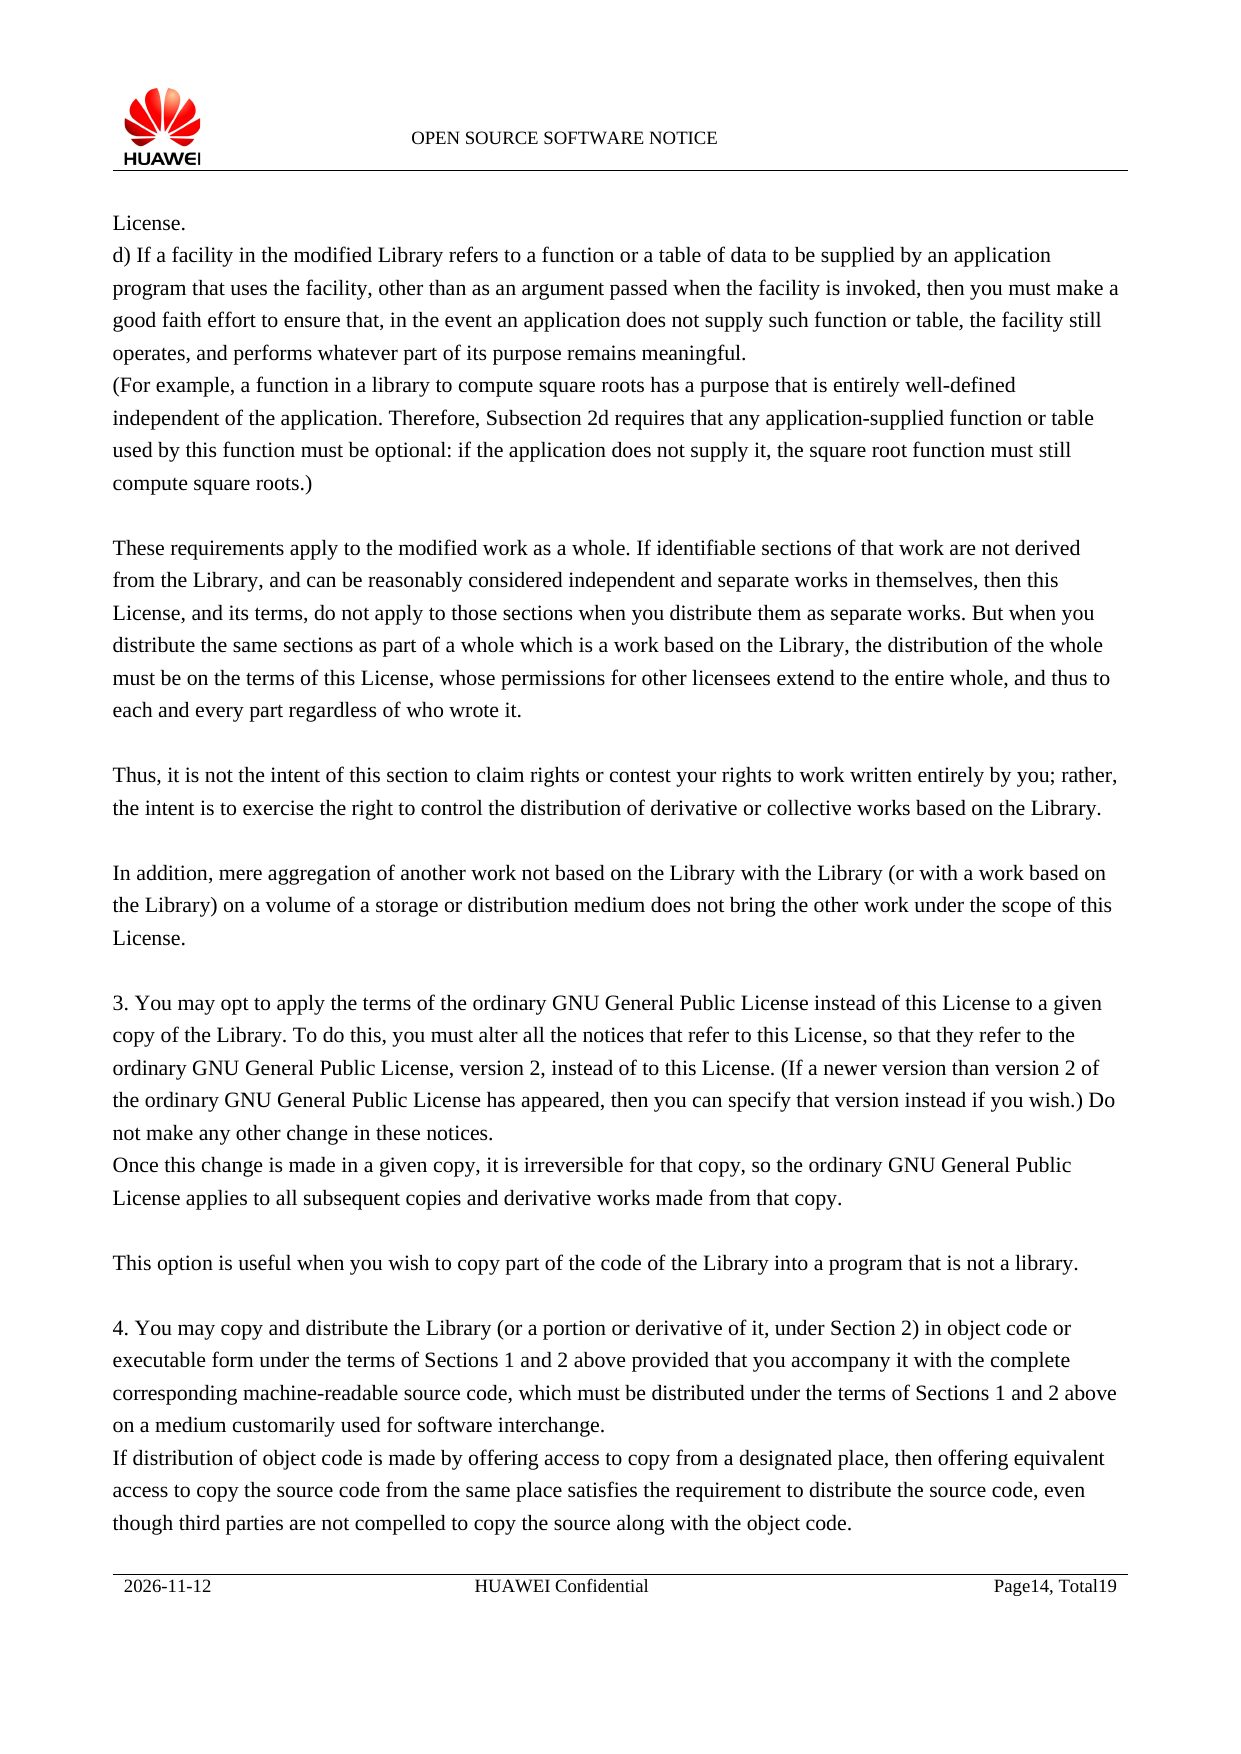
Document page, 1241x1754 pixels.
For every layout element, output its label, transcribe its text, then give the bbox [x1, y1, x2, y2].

picture [124, 88, 201, 165]
